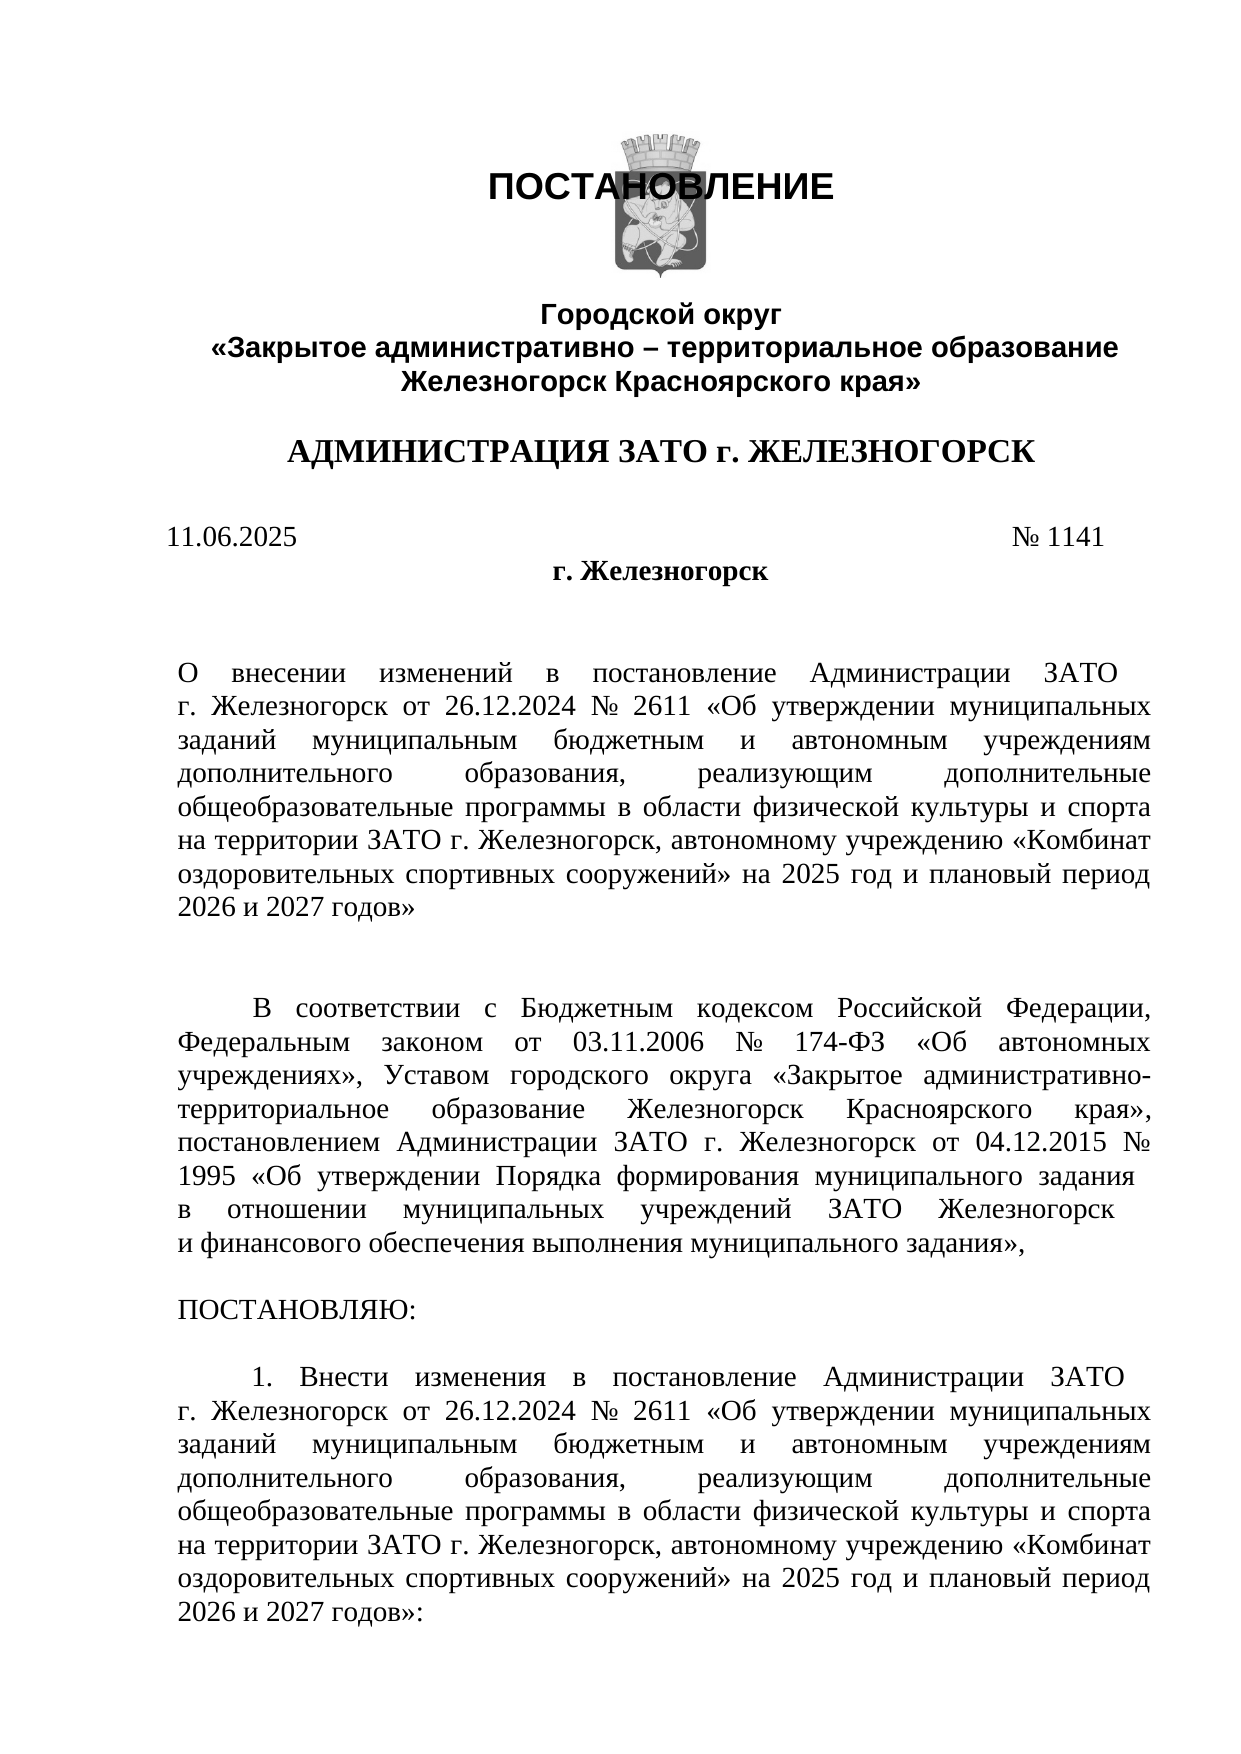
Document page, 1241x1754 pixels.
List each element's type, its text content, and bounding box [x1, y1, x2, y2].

text 11.06.2025 № 1141 [166, 519, 1155, 553]
title В соответствии с Бюджетным кодексом Российской Федерации, Федеральным законом от 03.11.2006 № 174-ФЗ «Об автономных учреждениях», Уставом городского округа «Закрытое административно-территориальное образование Железногорск Красноярского края», постановлением Администрации ЗАТО г. Железногорск от 04.12.2015 № 1995 «Об утверждении Порядка формирования муниципального задания в отношении муниципальных учреждений ЗАТО Железногорск и финансового обеспечения выполнения муниципального задания», [177, 990, 1152, 1258]
title 1. Внести изменения в постановление Администрации ЗАТО г. Железногорск от 26.12.2024 № 2611 «Об утверждении муниципальных заданий муниципальным бюджетным и автономным учреждениям дополнительного образования, реализующим дополнительные общеобразовательные программы в области физической культуры и спорта на территории ЗАТО г. Железногорск, автономному учреждению «Комбинат оздоровительных спортивных сооружений» на 2025 год и плановый период 2026 и 2027 годов»: [177, 1359, 1152, 1627]
text ПОСТАНОВЛЕНИЕ [164, 164, 1158, 208]
text ПОСТАНОВЛЯЮ: [177, 1292, 1152, 1326]
text «Закрытое административно – территориальное образование Железногорск Красноярского края» [164, 331, 1158, 398]
text г. Железногорск [166, 553, 1155, 587]
text Городской округ [164, 297, 1158, 331]
title О внесении изменений в постановление Администрации ЗАТО г. Железногорск от 26.12.2024 № 2611 «Об утверждении муниципальных заданий муниципальным бюджетным и автономным учреждениям дополнительного образования, реализующим дополнительные общеобразовательные программы в области физической культуры и спорта на территории ЗАТО г. Железногорск, автономному учреждению «Комбинат оздоровительных спортивных сооружений» на 2025 год и плановый период 2026 и 2027 годов» [177, 655, 1152, 923]
subtitle АДМИНИСТРАЦИЯ ЗАТО г. ЖЕЛЕЗНОГОРСК [164, 431, 1158, 469]
